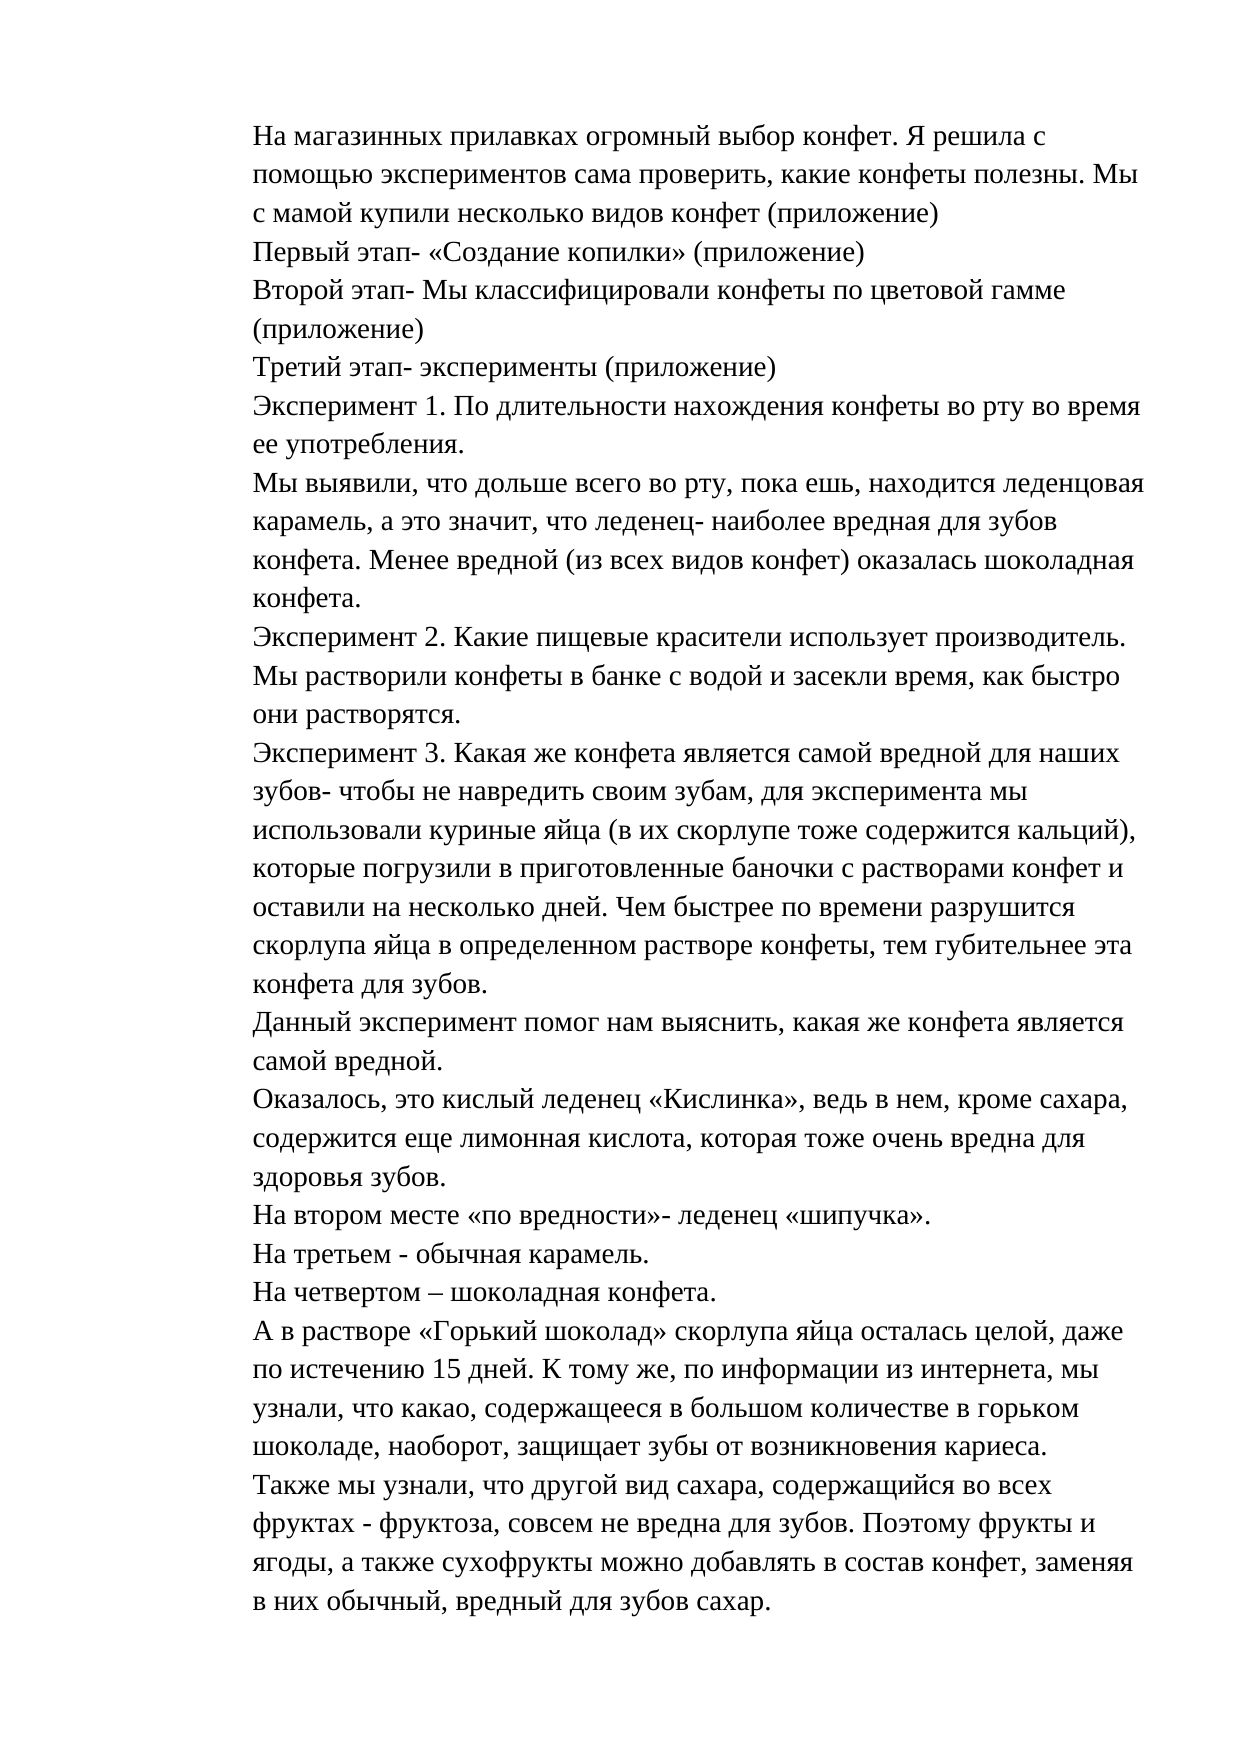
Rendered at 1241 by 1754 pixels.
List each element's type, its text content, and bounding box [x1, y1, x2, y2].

list На третьем - обычная карамель. [252, 1236, 1152, 1269]
list Первый этап- «Создание копилки» (приложение) [252, 234, 1152, 267]
list Эксперимент 1. По длительности нахождения конфеты во рту во время ее употребления. [252, 388, 1152, 460]
list Эксперимент 3. Какая же конфета является самой вредной для наших зубов- чтобы не навредить своим зубам, для эксперимента мы использовали куриные яйца (в их скорлупе тоже содержится кальций), которые погрузили в приготовленные баночки с растворами конфет и оставили на несколько дней. Чем быстрее по времени разрушится скорлупа яйца в определенном растворе конфеты, тем губительнее эта конфета для зубов. [252, 735, 1152, 999]
list Эксперимент 2. Какие пищевые красители использует производитель. Мы растворили конфеты в банке с водой и засекли время, как быстро они растворятся. [252, 619, 1152, 730]
list На магазинных прилавках огромный выбор конфет. Я решила с помощью экспериментов сама проверить, какие конфеты полезны. Мы с мамой купили несколько видов конфет (приложение) [252, 118, 1152, 229]
list На втором месте «по вредности»- леденец «шипучка». [252, 1197, 1152, 1231]
list А в растворе «Горький шоколад» скорлупа яйца осталась целой, даже по истечению 15 дней. К тому же, по информации из интернета, мы узнали, что какао, содержащееся в большом количестве в горьком шоколаде, наоборот, защищает зубы от возникновения кариеса. [252, 1313, 1152, 1462]
list Второй этап- Мы классифицировали конфеты по цветовой гамме (приложение) [252, 272, 1152, 344]
list Третий этап- эксперименты (приложение) [252, 349, 1152, 383]
list Данный эксперимент помог нам выяснить, какая же конфета является самой вредной. [252, 1004, 1152, 1077]
list На четвертом – шоколадная конфета. [252, 1274, 1152, 1308]
list Также мы узнали, что другой вид сахара, содержащийся во всех фруктах - фруктоза, совсем не вредна для зубов. Поэтому фрукты и ягоды, а также сухофрукты можно добавлять в состав конфет, заменяя в них обычный, вредный для зубов сахар. [252, 1467, 1152, 1616]
list Оказалось, это кислый леденец «Кислинка», ведь в нем, кроме сахара, содержится еще лимонная кислота, которая тоже очень вредна для здоровья зубов. [252, 1082, 1152, 1192]
list Мы выявили, что дольше всего во рту, пока ешь, находится леденцовая карамель, а это значит, что леденец- наиболее вредная для зубов конфета. Менее вредной (из всех видов конфет) оказалась шоколадная конфета. [252, 465, 1152, 614]
